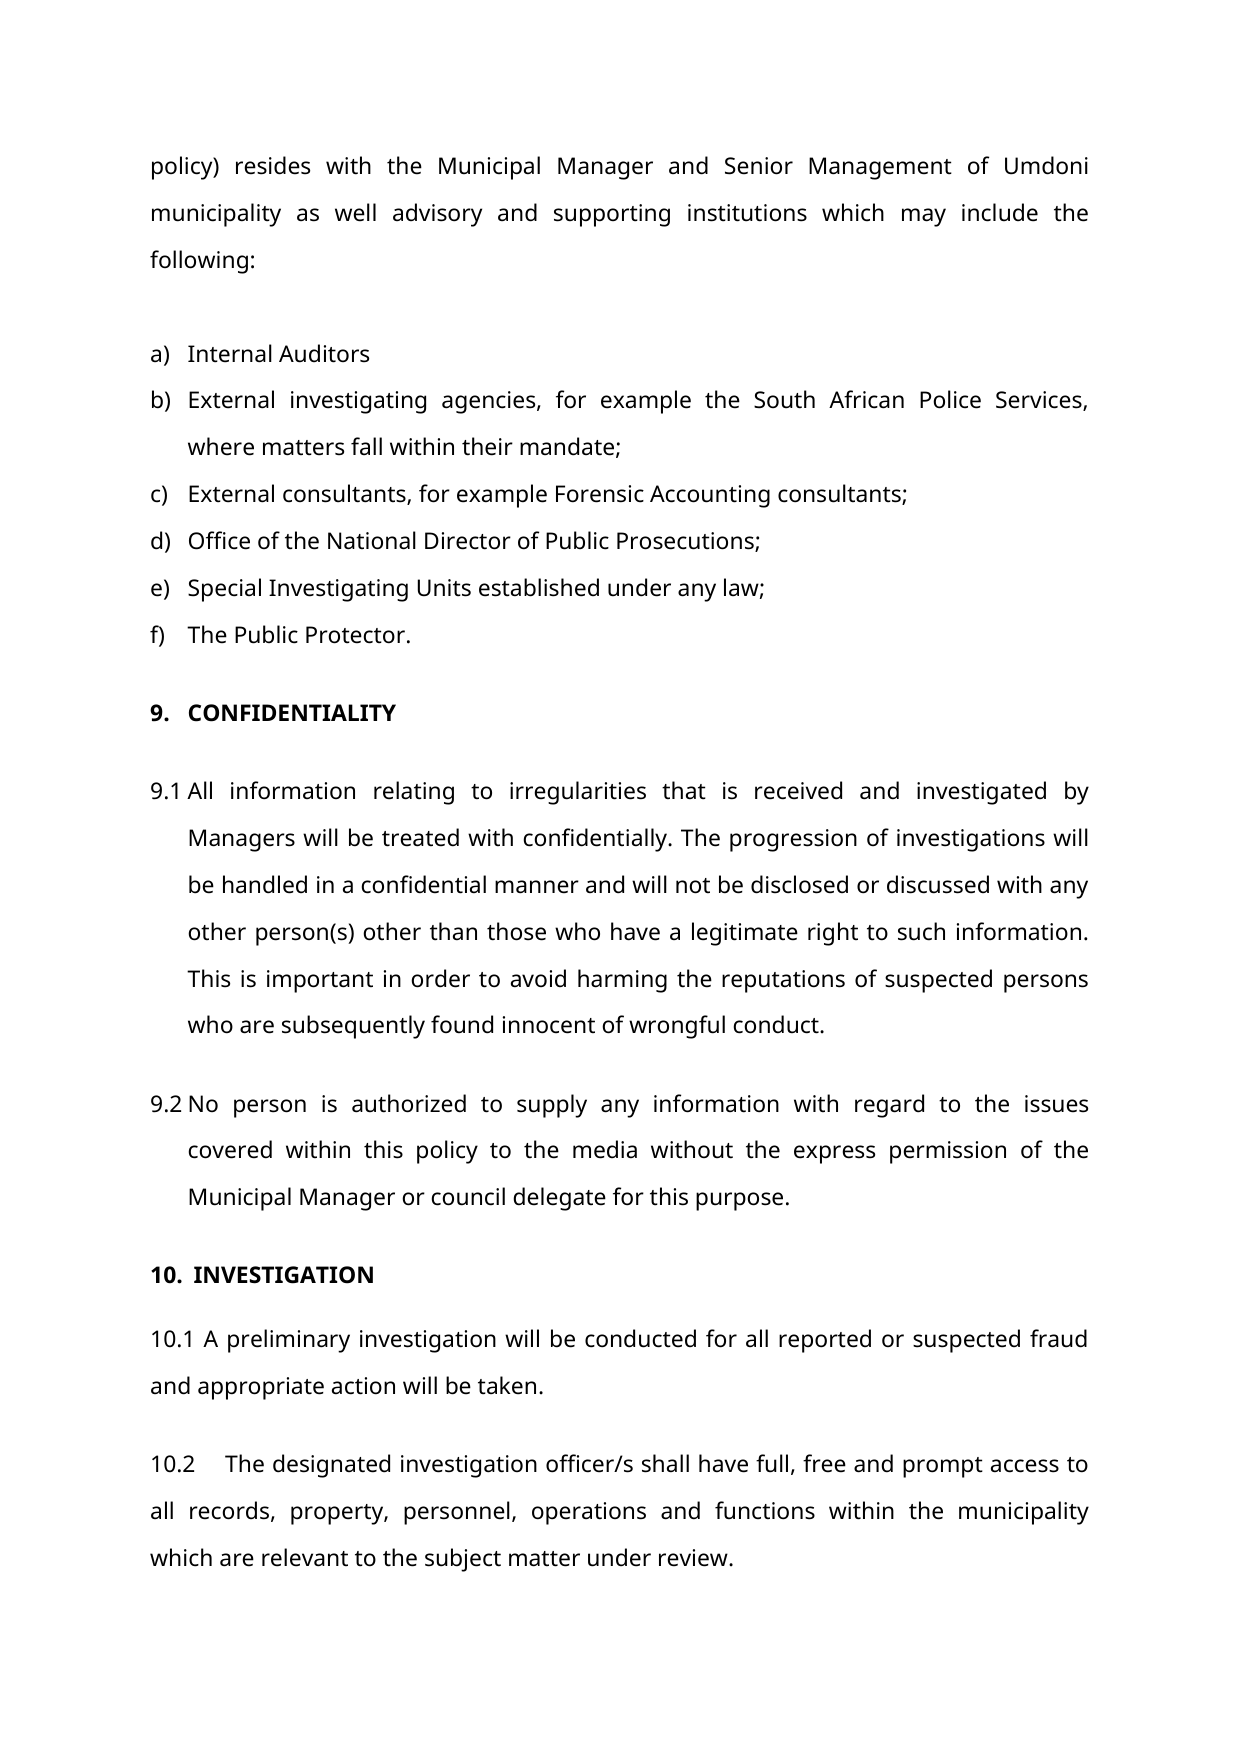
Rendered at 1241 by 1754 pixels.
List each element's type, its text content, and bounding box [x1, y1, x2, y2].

list Special Investigating Units established under any law; [150, 572, 1090, 603]
text 10.2 The designated investigation officer/s shall have full, free and prompt access to all records, property, personnel, operations and functions within the municipality which are relevant to the subject matter under review. [150, 1448, 1090, 1573]
list The Public Protector. [150, 619, 1090, 650]
list External consultants, for example Forensic Accounting consultants; [150, 478, 1090, 509]
text 9.1 All information relating to irregularities that is received and investigated by Managers will be treated with confidentially. The progression of investigations will be handled in a confidential manner and will not be disclosed or discussed with any other person(s) other than those who have a legitimate right to such information. This is important in order to avoid harming the reputations of suspected persons who are subsequently found innocent of wrongful conduct. [150, 775, 1090, 1041]
list INVESTIGATION [150, 1259, 1090, 1291]
list External investigating agencies, for example the South African Police Services, where matters fall within their mandate; [150, 384, 1090, 462]
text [150, 150, 1090, 275]
text 9.2 No person is authorized to supply any information with regard to the issues covered within this policy to the media without the express permission of the Municipal Manager or council delegate for this purpose. [150, 1087, 1090, 1212]
list Internal Auditors [150, 337, 1090, 369]
list Office of the National Director of Public Prosecutions; [150, 525, 1090, 556]
list CONFIDENTIALITY [150, 697, 1090, 728]
text 10.1 A preliminary investigation will be conducted for all reported or suspected fraud and appropriate action will be taken. [150, 1323, 1090, 1401]
